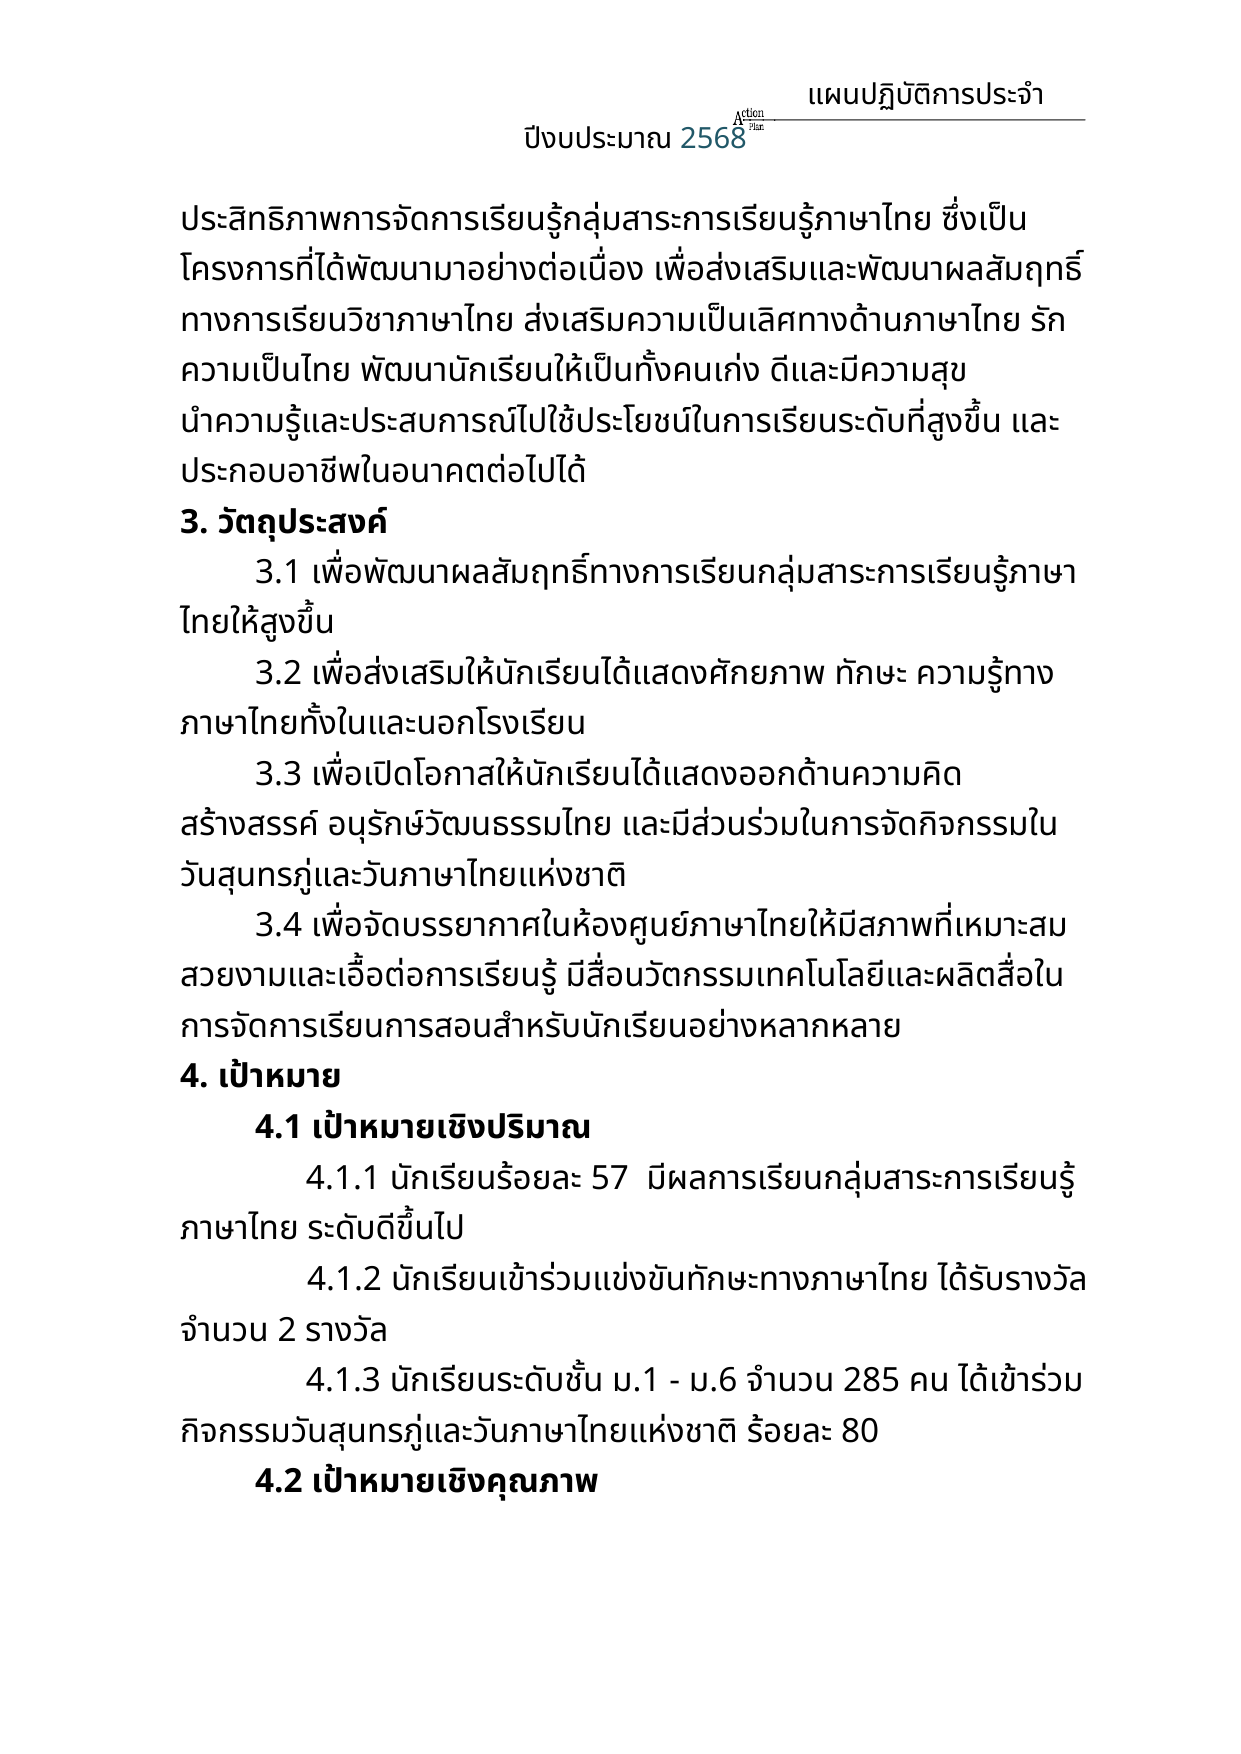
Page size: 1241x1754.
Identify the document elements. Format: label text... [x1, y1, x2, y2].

text 3.2 เพื่อส่งเสริมให้นักเรียนได้แสดงศักยภาพ ทักษะ ความรู้ทางภาษาไทยทั้งในและนอกโรงเรียน [180, 649, 1090, 750]
text 3.1 เพื่อพัฒนาผลสัมฤทธิ์ทางการเรียนกลุ่มสาระการเรียนรู้ภาษาไทยให้สูงขึ้น [180, 548, 1090, 649]
text 3.3 เพื่อเปิดโอกาสให้นักเรียนได้แสดงออกด้านความคิดสร้างสรรค์ อนุรักษ์วัฒนธรรมไทย และมีส่วนร่วมในการจัดกิจกรรมในวันสุนทรภู่และวันภาษาไทยแห่งชาติ [180, 750, 1090, 901]
text 3. วัตถุประสงค์ [180, 497, 1090, 548]
text 4.2 เป้าหมายเชิงคุณภาพ [180, 1457, 1090, 1508]
text 4.1.2 นักเรียนเข้าร่วมแข่งขันทักษะทางภาษาไทย ได้รับรางวัล จำนวน 2 รางวัล [180, 1255, 1090, 1356]
text 4.1 เป้าหมายเชิงปริมาณ [180, 1103, 1090, 1153]
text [180, 195, 1090, 497]
text 4.1.3 นักเรียนระดับชั้น ม.1 - ม.6 จำนวน 285 คน ได้เข้าร่วมกิจกรรมวันสุนทรภู่และวันภาษาไทยแห่งชาติ ร้อยละ 80 [180, 1356, 1090, 1457]
picture [735, 129, 742, 136]
picture [721, 104, 1088, 136]
text 3.4 เพื่อจัดบรรยากาศในห้องศูนย์ภาษาไทยให้มีสภาพที่เหมาะสม สวยงามและเอื้อต่อการเรียนรู้ มีสื่อนวัตกรรมเทคโนโลยีและผลิตสื่อในการจัดการเรียนการสอนสำหรับนักเรียนอย่างหลากหลาย [180, 901, 1090, 1052]
text 4.1.1 นักเรียนร้อยละ 57 มีผลการเรียนกลุ่มสาระการเรียนรู้ภาษาไทย ระดับดีขึ้นไป [180, 1153, 1090, 1255]
text 4. เป้าหมาย [180, 1052, 1090, 1103]
